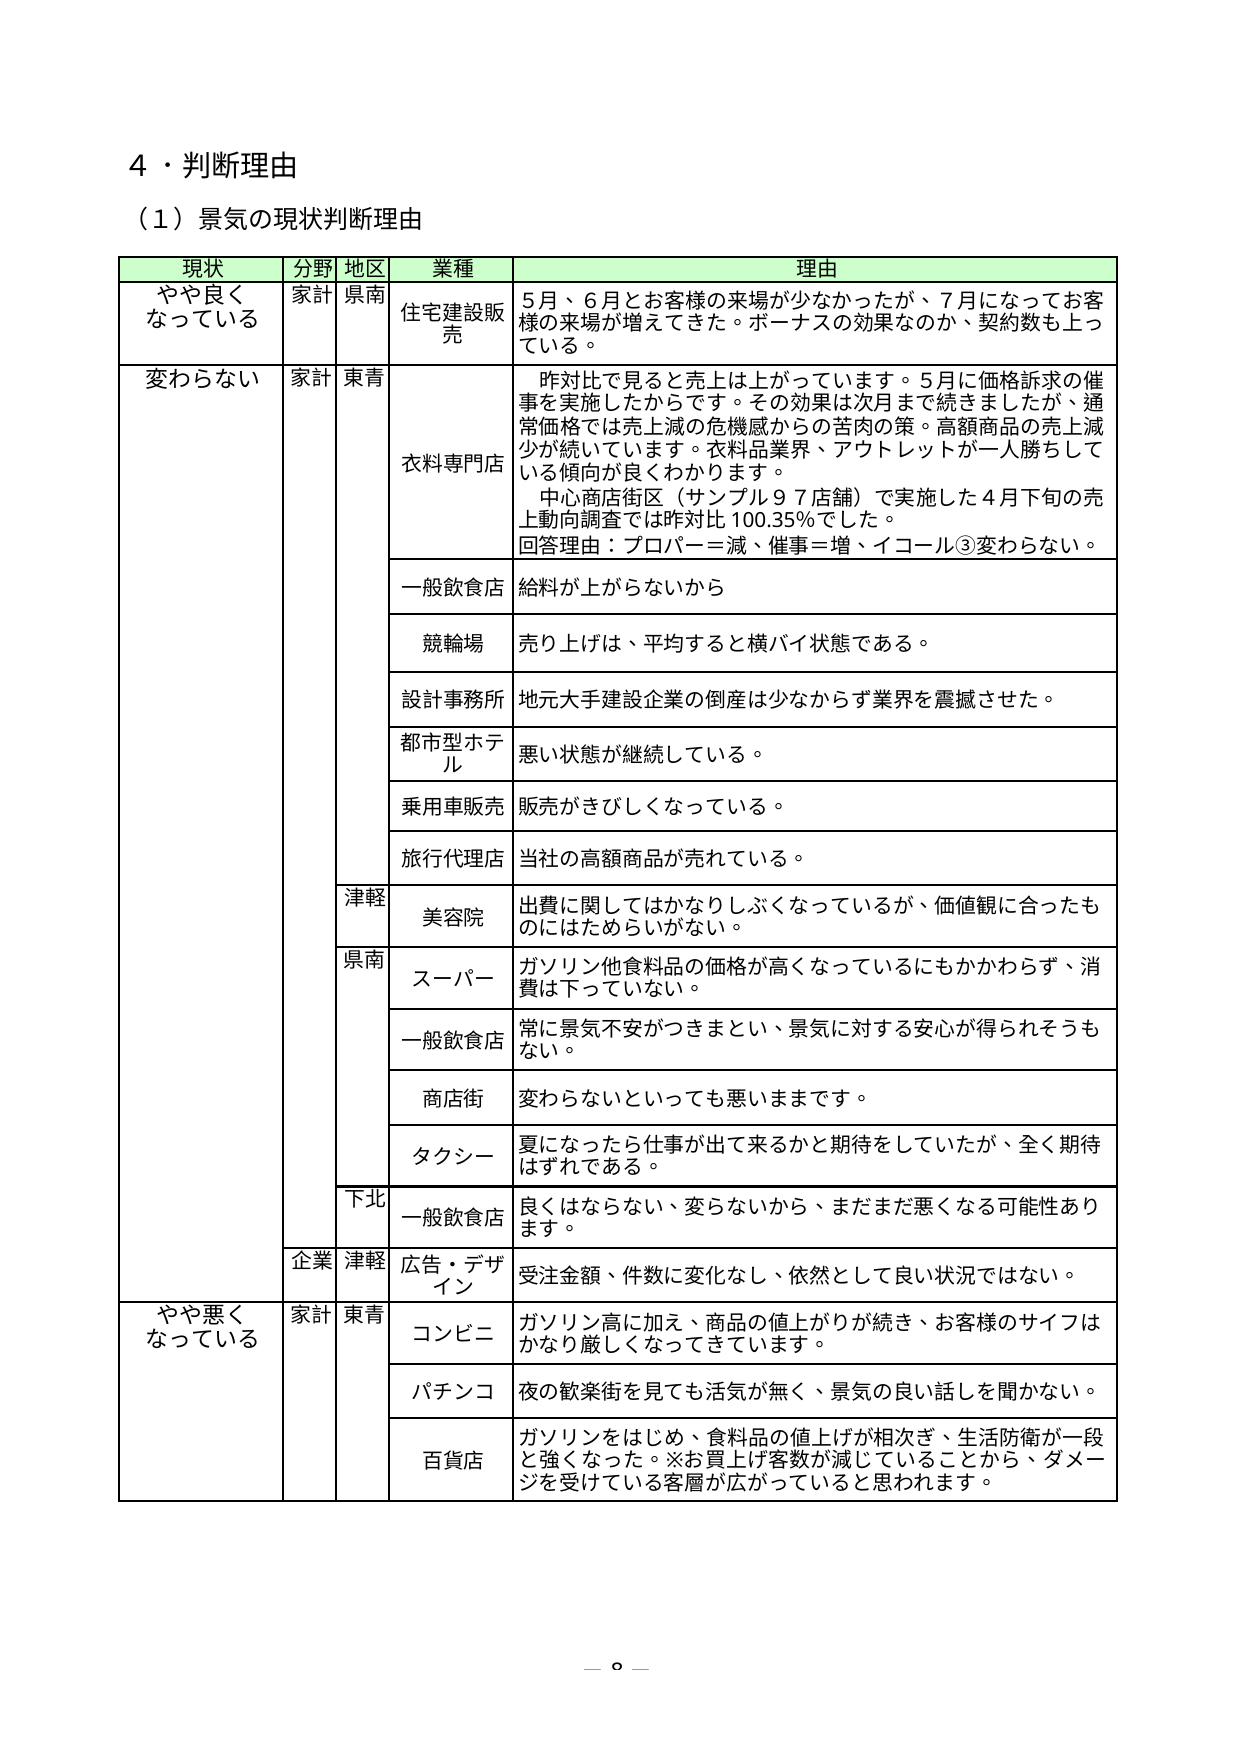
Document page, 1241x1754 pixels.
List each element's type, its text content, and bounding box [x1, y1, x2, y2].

table_cell 住宅建設販売 [390, 283, 512, 364]
table_cell ガソリンをはじめ、食料品の値上げが相次ぎ、生活防衛が一段と強くなった。※お買上げ客数が減じていることから、ダメージを受けている客層が広がっていると思われます。 [514, 1419, 1116, 1500]
table_cell 一般飲食店 [390, 1188, 512, 1247]
table_cell 家計 [284, 366, 335, 1247]
table_cell 売り上げは、平均すると横バイ状態である。 [514, 615, 1116, 671]
table_cell やや悪くなっている [120, 1303, 282, 1500]
table_cell ガソリン他食料品の価格が高くなっているにもかかわらず、消費は下っていない。 [514, 948, 1116, 1008]
table_cell 広告・デザイン [390, 1249, 512, 1301]
table_cell やや良くなっている [120, 283, 282, 364]
table_cell タクシー [390, 1126, 512, 1185]
table_cell 競輪場 [390, 615, 512, 671]
table_cell パチンコ [390, 1365, 512, 1417]
table_cell 衣料専門店 [390, 366, 512, 558]
table_cell 県南 [337, 948, 388, 1185]
subtitle ４．判断理由 [124, 145, 1136, 185]
table_cell 当社の高額商品が売れている。 [514, 832, 1116, 884]
table_cell 悪い状態が継続している。 [514, 728, 1116, 780]
table_cell 家計 [284, 283, 335, 364]
table_cell 家計 [284, 1303, 335, 1500]
table_cell コンビニ [390, 1303, 512, 1363]
table_cell 給料が上がらないから [514, 560, 1116, 612]
table_cell 東青 [337, 366, 388, 884]
table_cell 企業 [284, 1249, 335, 1301]
table_cell 県南 [337, 283, 388, 364]
table_cell 良くはならない、変らないから、まだまだ悪くなる可能性あります。 [514, 1188, 1116, 1247]
table_header 地区 [337, 258, 388, 281]
table_cell 都市型ホテル [390, 728, 512, 780]
table_cell 商店街 [390, 1071, 512, 1124]
table_cell 変わらない [120, 366, 282, 1301]
table_cell 夜の歓楽街を見ても活気が無く、景気の良い話しを聞かない。 [514, 1365, 1116, 1417]
table_cell ガソリン高に加え、商品の値上がりが続き、お客様のサイフはかなり厳しくなってきています。 [514, 1303, 1116, 1363]
table_cell 百貨店 [390, 1419, 512, 1500]
table_cell 夏になったら仕事が出て来るかと期待をしていたが、全く期待はずれである。 [514, 1126, 1116, 1185]
table_cell 乗用車販売 [390, 782, 512, 830]
table_header 現状 [120, 258, 282, 281]
table_header 業種 [390, 258, 512, 281]
table_cell 津軽 [337, 886, 388, 946]
table_cell 津軽 [337, 1249, 388, 1301]
table_cell 設計事務所 [390, 673, 512, 726]
table_cell 地元大手建設企業の倒産は少なからず業界を震撼させた。 [514, 673, 1116, 726]
table_cell 常に景気不安がつきまとい、景気に対する安心が得られそうもない。 [514, 1010, 1116, 1069]
table_cell 美容院 [390, 886, 512, 946]
table_cell スーパー [390, 948, 512, 1008]
table_cell 出費に関してはかなりしぶくなっているが、価値観に合ったものにはためらいがない。 [514, 886, 1116, 946]
table_cell ５月、６月とお客様の来場が少なかったが、７月になってお客様の来場が増えてきた。ボーナスの効果なのか、契約数も上っている。 [514, 283, 1116, 364]
table_cell 受注金額、件数に変化なし、依然として良い状況ではない。 [514, 1249, 1116, 1301]
table_cell 一般飲食店 [390, 1010, 512, 1069]
subtitle （１）景気の現状判断理由 [123, 202, 1136, 236]
table_cell 変わらないといっても悪いままです。 [514, 1071, 1116, 1124]
table_cell 旅行代理店 [390, 832, 512, 884]
table_header 分野 [284, 258, 335, 281]
table_cell 販売がきびしくなっている。 [514, 782, 1116, 830]
table_cell 下北 [337, 1188, 388, 1247]
table_cell 一般飲食店 [390, 560, 512, 612]
table_cell 昨対比で見ると売上は上がっています。５月に価格訴求の催事を実施したからです。その効果は次月まで続きましたが、通常価格では売上減の危機感からの苦肉の策。高額商品の売上減少が続いています。衣料品業界、アウトレットが一人勝ちしている傾向が良くわかります。 中心商店街区（サンプル９７店舗）で実施した４月下旬の売上動向調査では昨対比100.35％でした。 回答理由：プロパー＝減、催事＝増、イコール③変わらない。 [514, 366, 1116, 558]
table_cell 東青 [337, 1303, 388, 1500]
table_header 理由 [514, 258, 1116, 281]
